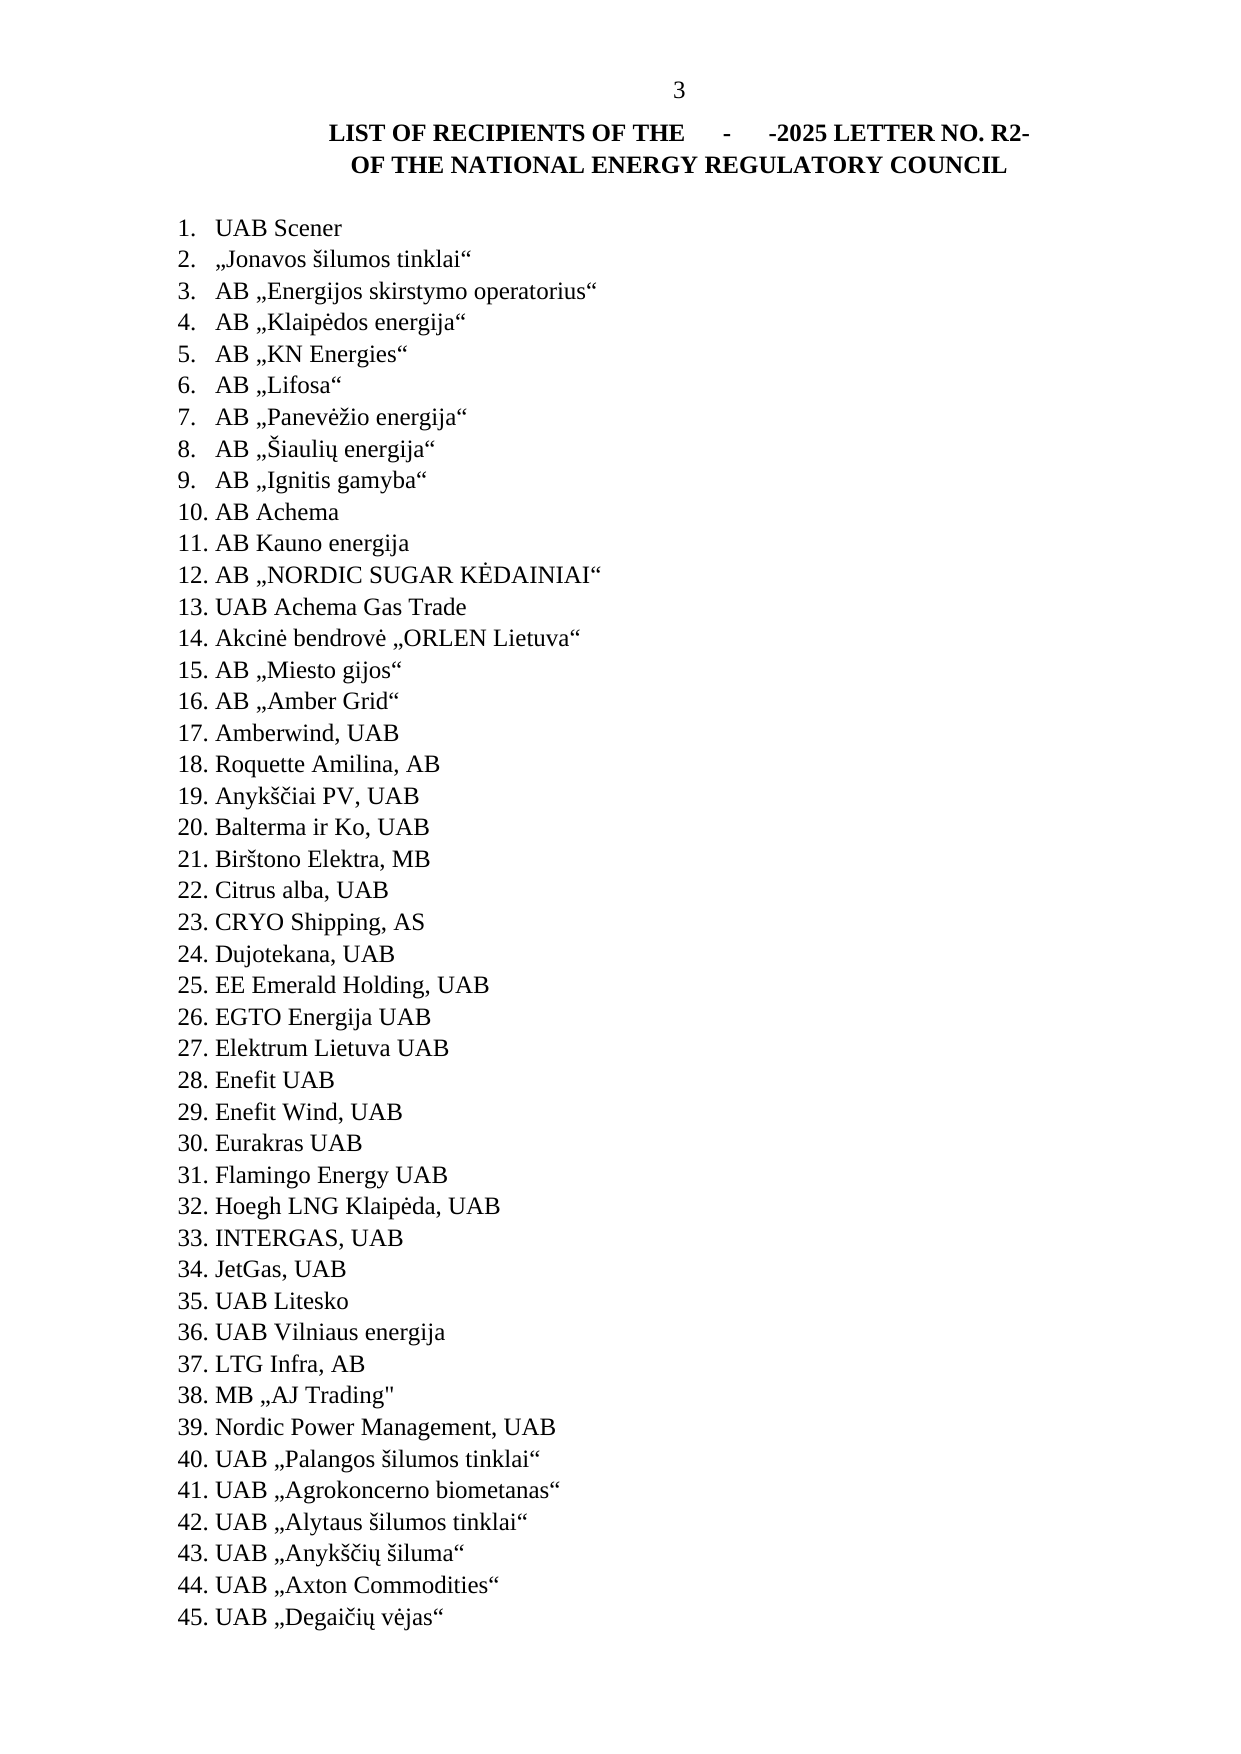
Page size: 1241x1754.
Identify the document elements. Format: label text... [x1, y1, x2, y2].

list INTERGAS, UAB [177, 1223, 1181, 1252]
list Enefit UAB [177, 1065, 1181, 1094]
list AB „Panevėžio energija“ [177, 402, 1181, 431]
list Balterma ir Ko, UAB [177, 812, 1181, 841]
list Amberwind, UAB [177, 718, 1181, 747]
list UAB Vilniaus energija [177, 1317, 1181, 1346]
list CRYO Shipping, AS [177, 907, 1181, 936]
list UAB Litesko [177, 1286, 1181, 1315]
list UAB „Alytaus šilumos tinklai“ [177, 1507, 1181, 1536]
list UAB Achema Gas Trade [177, 592, 1181, 620]
list Anykščiai PV, UAB [177, 781, 1181, 810]
list Dujotekana, UAB [177, 939, 1181, 967]
list EE Emerald Holding, UAB [177, 970, 1181, 999]
list AB „Klaipėdos energija“ [177, 307, 1181, 336]
list Enefit Wind, UAB [177, 1097, 1181, 1125]
list „Jonavos šilumos tinklai“ [177, 244, 1181, 273]
list Elektrum Lietuva UAB [177, 1033, 1181, 1062]
list Citrus alba, UAB [177, 876, 1181, 904]
list Hoegh LNG Klaipėda, UAB [177, 1191, 1181, 1220]
list EGTO Energija UAB [177, 1002, 1181, 1031]
list AB „Šiaulių energija“ [177, 434, 1181, 462]
list MB „AJ Trading" [177, 1381, 1181, 1409]
list UAB „Agrokoncerno biometanas“ [177, 1475, 1181, 1504]
list Flamingo Energy UAB [177, 1160, 1181, 1188]
list UAB „Palangos šilumos tinklai“ [177, 1444, 1181, 1472]
list UAB „Degaičių vėjas“ [177, 1602, 1181, 1630]
list UAB Scener [177, 213, 1181, 242]
list Eurakras UAB [177, 1128, 1181, 1157]
list AB „Amber Grid“ [177, 686, 1181, 715]
list AB „NORDIC SUGAR KĖDAINIAI“ [177, 560, 1181, 589]
text LIST OF RECIPIENTS OF THE - -2025 LETTER NO. R2- [177, 118, 1181, 147]
list JetGas, UAB [177, 1254, 1181, 1283]
list AB „Lifosa“ [177, 371, 1181, 399]
list AB „Ignitis gamyba“ [177, 465, 1181, 494]
list AB „KN Energies“ [177, 339, 1181, 368]
list UAB „Anykščių šiluma“ [177, 1538, 1181, 1567]
text OF THE NATIONAL ENERGY REGULATORY COUNCIL [177, 150, 1181, 178]
list AB „Miesto gijos“ [177, 655, 1181, 683]
list Nordic Power Management, UAB [177, 1412, 1181, 1441]
list AB Kauno energija [177, 528, 1181, 557]
list AB „Energijos skirstymo operatorius“ [177, 276, 1181, 305]
list UAB „Axton Commodities“ [177, 1570, 1181, 1599]
list Roquette Amilina, AB [177, 749, 1181, 778]
list Akcinė bendrovė „ORLEN Lietuva“ [177, 623, 1181, 652]
list Birštono Elektra, MB [177, 844, 1181, 873]
list AB Achema [177, 497, 1181, 526]
list LTG Infra, AB [177, 1349, 1181, 1378]
